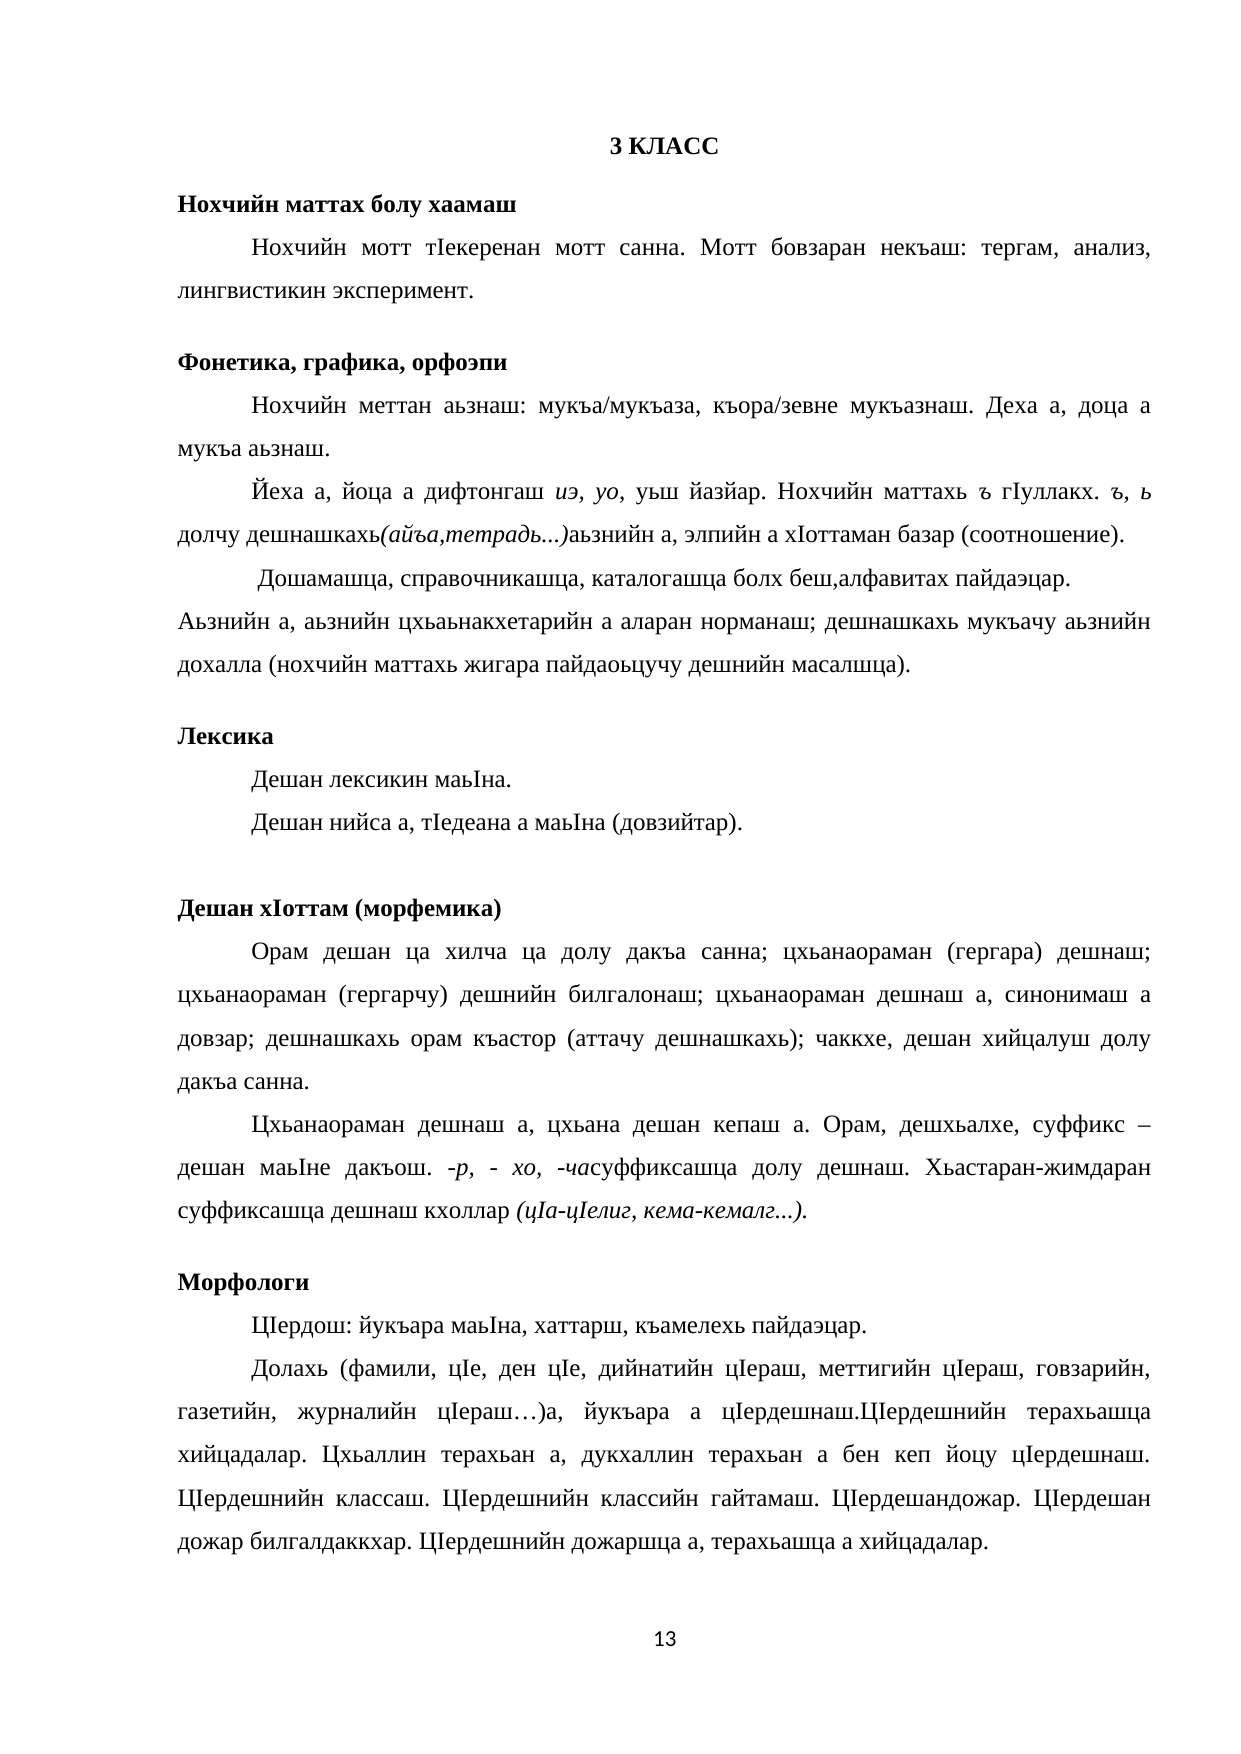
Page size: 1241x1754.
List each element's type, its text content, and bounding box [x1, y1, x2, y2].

text Лексика [177, 721, 1152, 749]
text Аьзнийн а, аьзнийн цхьаьнакхетарийн а аларан норманаш; дешнашкахь мукъачу аьзнийн дохалла (нохчийн маттахь жигара пайдаоьцучу дешнийн масалшца). [177, 606, 1152, 678]
text Дешан нийса а, тӀедеана а маьӀна (довзийтар). [177, 807, 1152, 836]
text Йеха а, йоца а дифтонгаш иэ, уо, уьш йазйар. Нохчийн маттахь ъ гӀуллакх. ъ, ь долчу дешнашкахь(айъа,тетрадь...)аьзнийн а, элпийн а хӀоттаман базар (соотношение). [177, 476, 1152, 548]
text Дошамашца, справочникашца, каталогашца болх беш,алфавитах пайдаэцар. [177, 563, 1152, 591]
text Дешан хӀоттам (морфемика) [177, 893, 1152, 922]
text Нохчийн меттан аьзнаш: мукъа/мукъаза, къора/зевне мукъазнаш. Деха а, доца а мукъа аьзнаш. [177, 390, 1152, 462]
text ЦӀердош: йукъара маьӀна, хаттарш, къамелехь пайдаэцар. [177, 1310, 1152, 1339]
text Морфологи [177, 1267, 1152, 1296]
text Долахь (фамили, цӀе, ден цӀе, дийнатийн цӀераш, меттигийн цӀераш, говзарийн, газетийн, журналийн цӀераш…)а, йукъара а цӀердешнаш.ЦӀердешнийн терахьашца хийцадалар. Цхьаллин терахьан а, дукхаллин терахьан а бен кеп йоцу цӀердешнаш. ЦӀердешнийн классаш. ЦӀердешнийн классийн гайтамаш. ЦӀердешандожар. ЦӀердешан дожар билгалдаккхар. ЦӀердешнийн дожаршца а, терахьашца а хийцадалар. [177, 1353, 1152, 1554]
text Цхьанаораман дешнаш а, цхьана дешан кепаш а. Орам, дешхьалхе, суффикс – дешан маьӀне дакъош. -р, - хо, -часуффиксашца долу дешнаш. Хьастаран-жимдаран суффиксашца дешнаш кхоллар (цӀа-цӀелиг, кема-кемалг...). [177, 1109, 1152, 1224]
text Орам дешан ца хилча ца долу дакъа санна; цхьанаораман (гергара) дешнаш; цхьанаораман (гергарчу) дешнийн билгалонаш; цхьанаораман дешнаш а, синонимаш а довзар; дешнашкахь орам къастор (аттачу дешнашкахь); чаккхе, дешан хийцалуш долу дакъа санна. [177, 936, 1152, 1094]
text 3 КЛАСС [177, 131, 1152, 160]
text Нохчийн мотт тӀекеренан мотт санна. Мотт бовзаран некъаш: тергам, анализ, лингвистикин эксперимент. [177, 232, 1152, 304]
text Нохчийн маттах болу хаамаш [177, 189, 1152, 218]
text Фонетика, графика, орфоэпи [177, 347, 1152, 376]
text Дешан лексикин маьӀна. [177, 764, 1152, 793]
